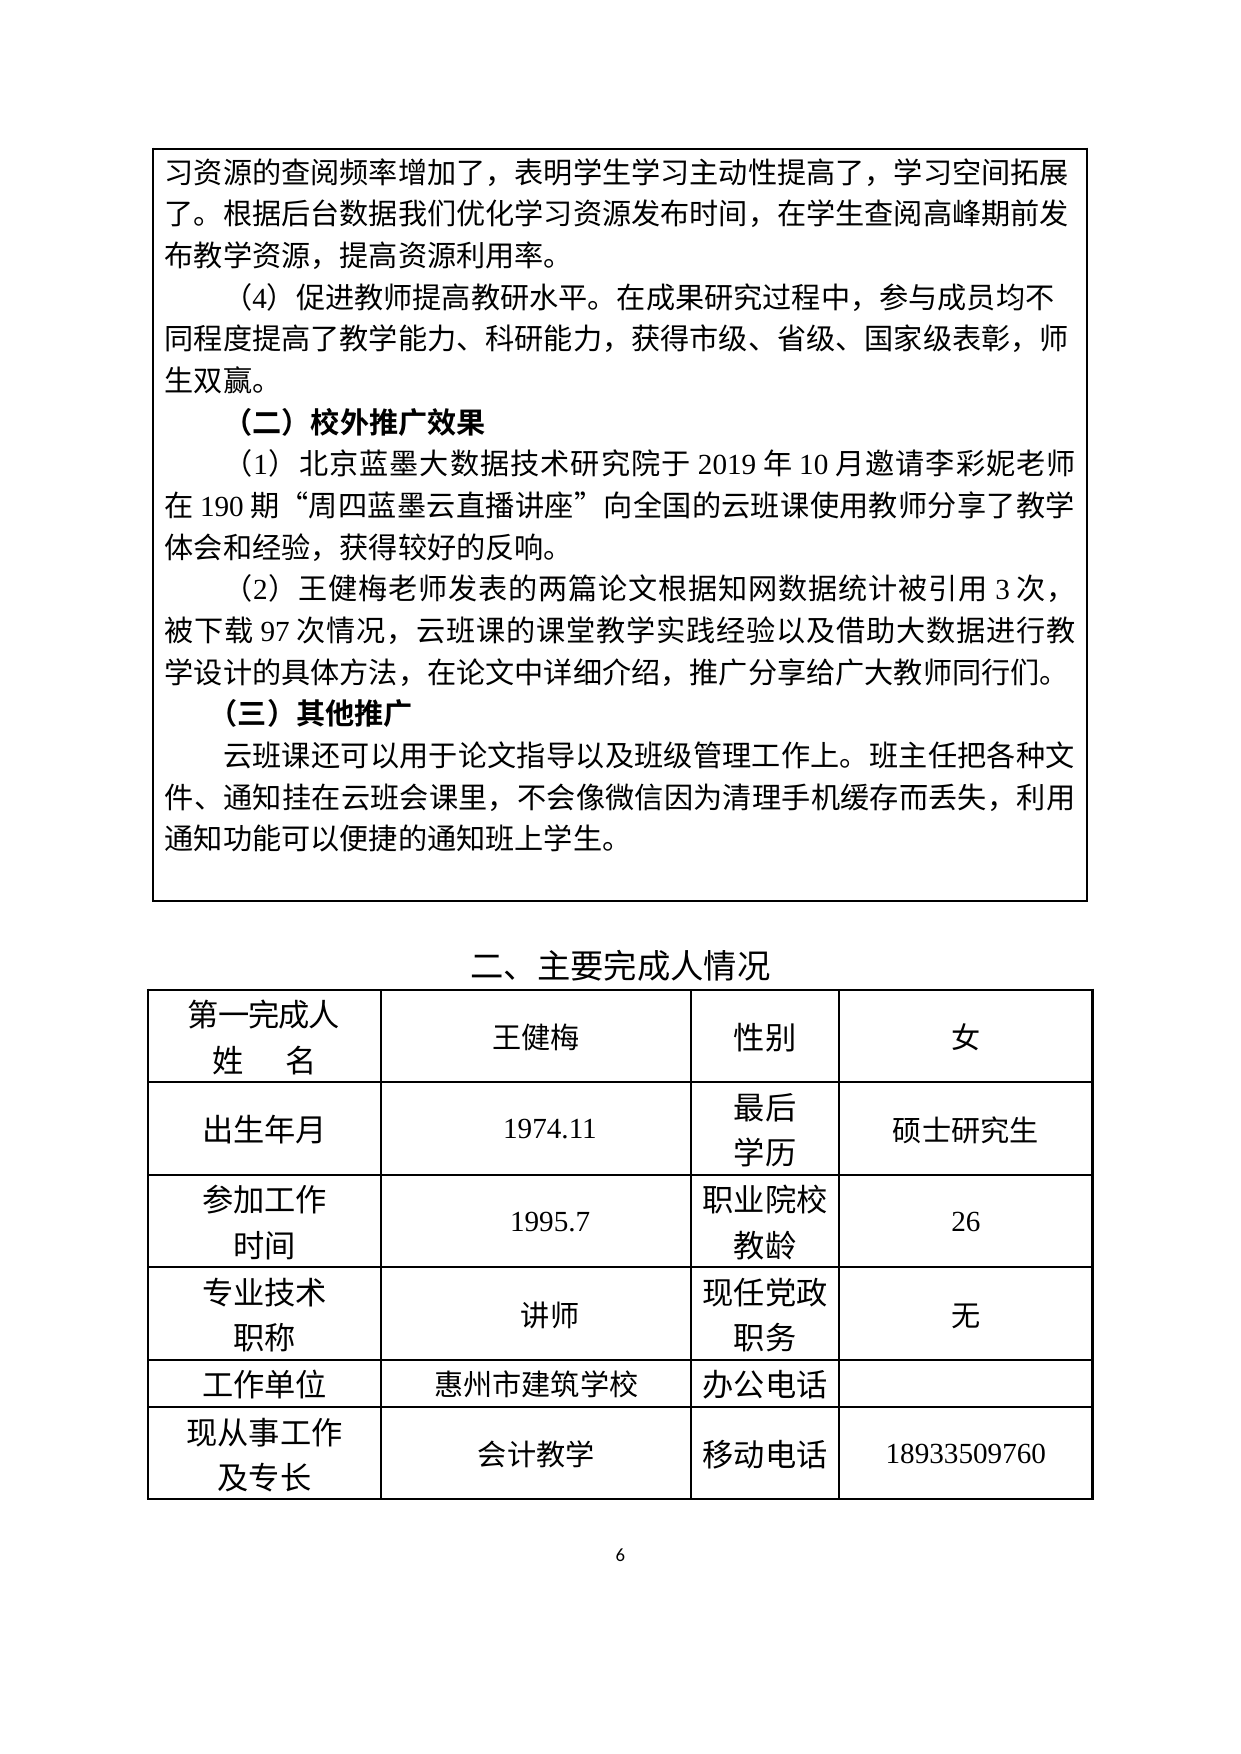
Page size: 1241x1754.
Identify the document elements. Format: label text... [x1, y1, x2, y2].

table_cell 惠州市建筑学校 [382, 1361, 690, 1406]
table_cell 现任党政 职务 [692, 1268, 838, 1358]
table_cell 现从事工作 及专长 [149, 1408, 380, 1498]
table_cell 26 [840, 1176, 1091, 1266]
table_cell 职业院校 教龄 [692, 1176, 838, 1266]
table_cell 工作单位 [149, 1361, 380, 1406]
table_header 王健梅 [382, 991, 690, 1081]
table_cell 18933509760 [840, 1408, 1091, 1498]
table_cell 移动电话 [692, 1408, 838, 1498]
table_cell 参加工作 时间 [149, 1176, 380, 1266]
table_cell 无 [840, 1268, 1091, 1358]
table_cell 办公电话 [692, 1361, 838, 1406]
table_cell 1995.7 [382, 1176, 690, 1266]
table_cell [840, 1361, 1091, 1406]
table_cell 硕士研究生 [840, 1083, 1091, 1173]
table_cell 会计教学 [382, 1408, 690, 1498]
table_cell 1974.11 [382, 1083, 690, 1173]
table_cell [154, 150, 1086, 900]
table_cell 出生年月 [149, 1083, 380, 1173]
table_cell 讲师 [382, 1268, 690, 1358]
table_header 第一完成人 姓 名 [149, 991, 380, 1081]
table_header 性别 [692, 991, 838, 1081]
table_header 女 [840, 991, 1091, 1081]
text 二、主要完成人情况 [165, 940, 1075, 988]
table_cell 最后 学历 [692, 1083, 838, 1173]
table_cell 专业技术 职称 [149, 1268, 380, 1358]
